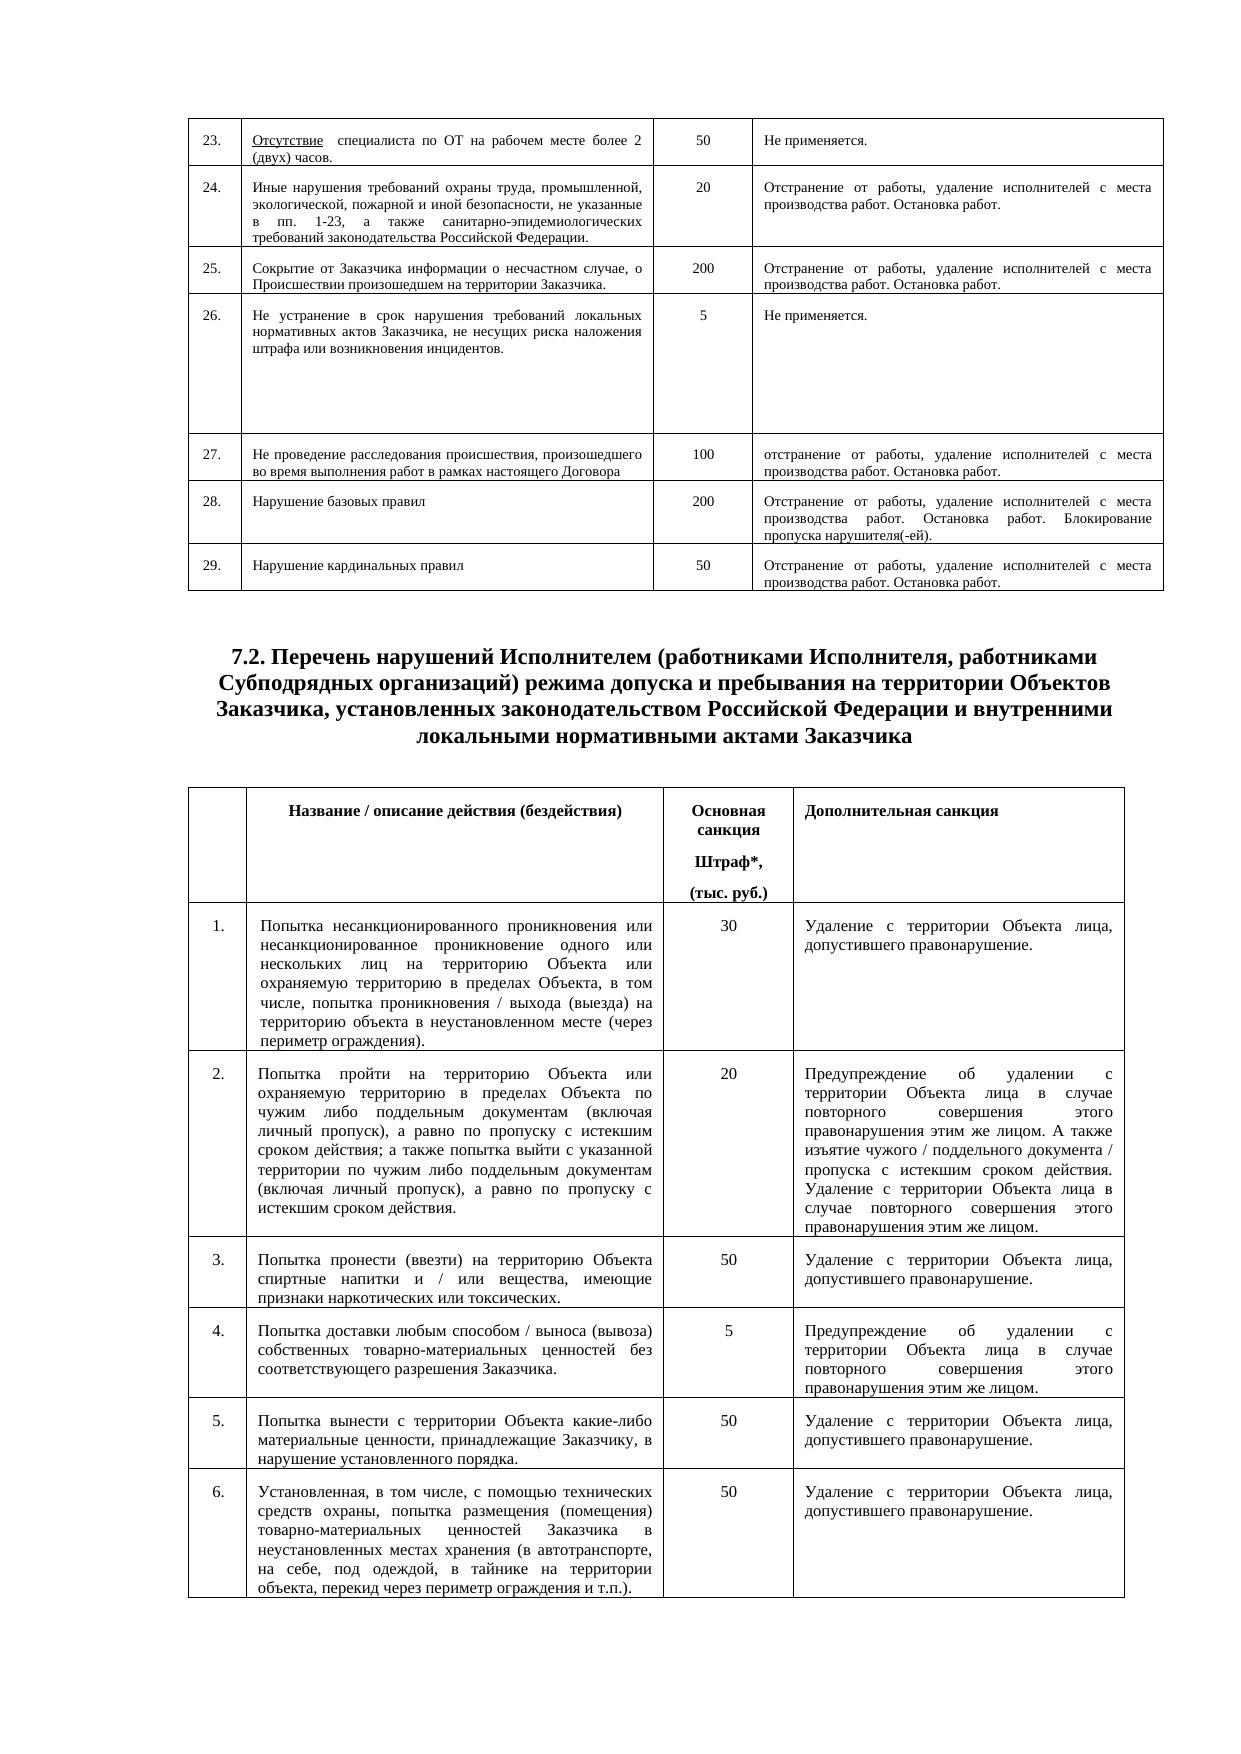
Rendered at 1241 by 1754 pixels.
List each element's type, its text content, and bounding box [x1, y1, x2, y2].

table_cell [189, 1237, 246, 1307]
table_cell Не применяется. [753, 294, 1163, 432]
table_cell Удаление с территории Объекта лица, допустившего правонарушение. [794, 1398, 1124, 1468]
table_cell Отстранение от работы, удаление исполнителей с места производства работ. Остановка работ. Блокирование пропуска нарушителя(-ей). [753, 481, 1163, 543]
table_cell Попытка пронести (ввезти) на территорию Объекта спиртные напитки и / или вещества, имеющие признаки наркотических или токсических. [247, 1237, 663, 1307]
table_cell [794, 1469, 1124, 1597]
table_cell Нарушение базовых правил [242, 481, 653, 543]
table_cell [189, 119, 241, 165]
table_cell Предупреждение об удалении с территории Объекта лица в случае повторного совершения этого правонарушения этим же лицом. [794, 1308, 1124, 1397]
table_cell 20 [654, 166, 752, 246]
table_cell 30 [664, 903, 793, 1050]
table_cell 50 [654, 544, 752, 590]
table_cell [189, 903, 246, 1050]
text 7.2. Перечень нарушений Исполнителем (работниками Исполнителя, работниками Субподрядных организаций) режима допуска и пребывания на территории Объектов Заказчика, установленных законодательством Российской Федерации и внутренними локальными нормативными актами Заказчика [192, 643, 1137, 748]
table_cell Не применяется. [753, 119, 1163, 165]
table_cell Не устранение в срок нарушения требований локальных нормативных актов Заказчика, не несущих риска наложения штрафа или возникновения инцидентов. [242, 294, 653, 432]
table_cell 20 [664, 1051, 793, 1236]
table_cell Удаление с территории Объекта лица, допустившего правонарушение. [794, 903, 1124, 1050]
table_cell [189, 166, 241, 246]
table_cell Отстранение от работы, удаление исполнителей с места производства работ. Остановка работ. [753, 544, 1163, 590]
table_cell [189, 247, 241, 293]
table_cell Попытка доставки любым способом / выноса (вывоза) собственных товарно-материальных ценностей без соответствующего разрешения Заказчика. [247, 1308, 663, 1397]
table_cell Попытка несанкционированного проникновения или несанкционированное проникновение одного или нескольких лиц на территорию Объекта или охраняемую территорию в пределах Объекта, в том числе, попытка проникновения / выхода (выезда) на территорию объекта в неустановленном месте (через периметр ограждения). [247, 903, 663, 1050]
table_header Дополнительная санкция [794, 788, 1124, 902]
table_cell Не проведение расследования происшествия, произошедшего во время выполнения работ в рамках настоящего Договора [242, 434, 653, 479]
table_cell Удаление с территории Объекта лица, допустившего правонарушение. [794, 1237, 1124, 1307]
table_cell Нарушение кардинальных правил [242, 544, 653, 590]
table_cell Попытка вынести с территории Объекта какие-либо материальные ценности, принадлежащие Заказчику, в нарушение установленного порядка. [247, 1398, 663, 1468]
table_cell 5 [654, 294, 752, 432]
table_cell [189, 481, 241, 543]
table_cell [189, 1398, 246, 1468]
table_cell [189, 1308, 246, 1397]
table_cell Иные нарушения требований охраны труда, промышленной, экологической, пожарной и иной безопасности, не указанные в пп. 1-23, а также санитарно-эпидемиологических требований законодательства Российской Федерации. [242, 166, 653, 246]
table_cell [189, 1469, 246, 1597]
table_cell Предупреждение об удалении с территории Объекта лица в случае повторного совершения этого правонарушения этим же лицом. А также изъятие чужого / поддельного документа / пропуска с истекшим сроком действия. Удаление с территории Объекта лица в случае повторного совершения этого правонарушения этим же лицом. [794, 1051, 1124, 1236]
table_cell 100 [654, 434, 752, 479]
table_cell Отсутствие специалиста по ОТ на рабочем месте более 2 (двух) часов. [242, 119, 653, 165]
table_cell отстранение от работы, удаление исполнителей с места производства работ. Остановка работ. [753, 434, 1163, 479]
table_cell 200 [654, 481, 752, 543]
table_cell Отстранение от работы, удаление исполнителей с места производства работ. Остановка работ. [753, 247, 1163, 293]
table_cell 50 [664, 1398, 793, 1468]
table_header [189, 788, 246, 902]
table_cell 50 [664, 1237, 793, 1307]
table_cell 50 [654, 119, 752, 165]
table_cell Отстранение от работы, удаление исполнителей с места производства работ. Остановка работ. [753, 166, 1163, 246]
table_cell [189, 434, 241, 479]
table_cell 50 [664, 1469, 793, 1597]
table_cell Попытка пройти на территорию Объекта или охраняемую территорию в пределах Объекта по чужим либо поддельным документам (включая личный пропуск), а равно по пропуску с истекшим сроком действия; а также попытка выйти с указанной территории по чужим либо поддельным документам (включая личный пропуск), а равно по пропуску с истекшим сроком действия. [247, 1051, 663, 1236]
table_cell Сокрытие от Заказчика информации о несчастном случае, о Происшествии произошедшем на территории Заказчика. [242, 247, 653, 293]
table_cell 5 [664, 1308, 793, 1397]
table_header Название / описание действия (бездействия) [247, 788, 663, 902]
table_cell [189, 544, 241, 590]
table_cell 200 [654, 247, 752, 293]
table_cell [189, 1051, 246, 1236]
table_cell Установленная, в том числе, с помощью технических средств охраны, попытка размещения (помещения) товарно-материальных ценностей Заказчика в неустановленных местах хранения (в автотранспорте, на себе, под одеждой, в тайнике на территории объекта, перекид через периметр ограждения и т.п.). [247, 1469, 663, 1597]
table_header Основная санкция Штраф*, (тыс. руб.) [664, 788, 793, 902]
table_cell [189, 294, 241, 432]
